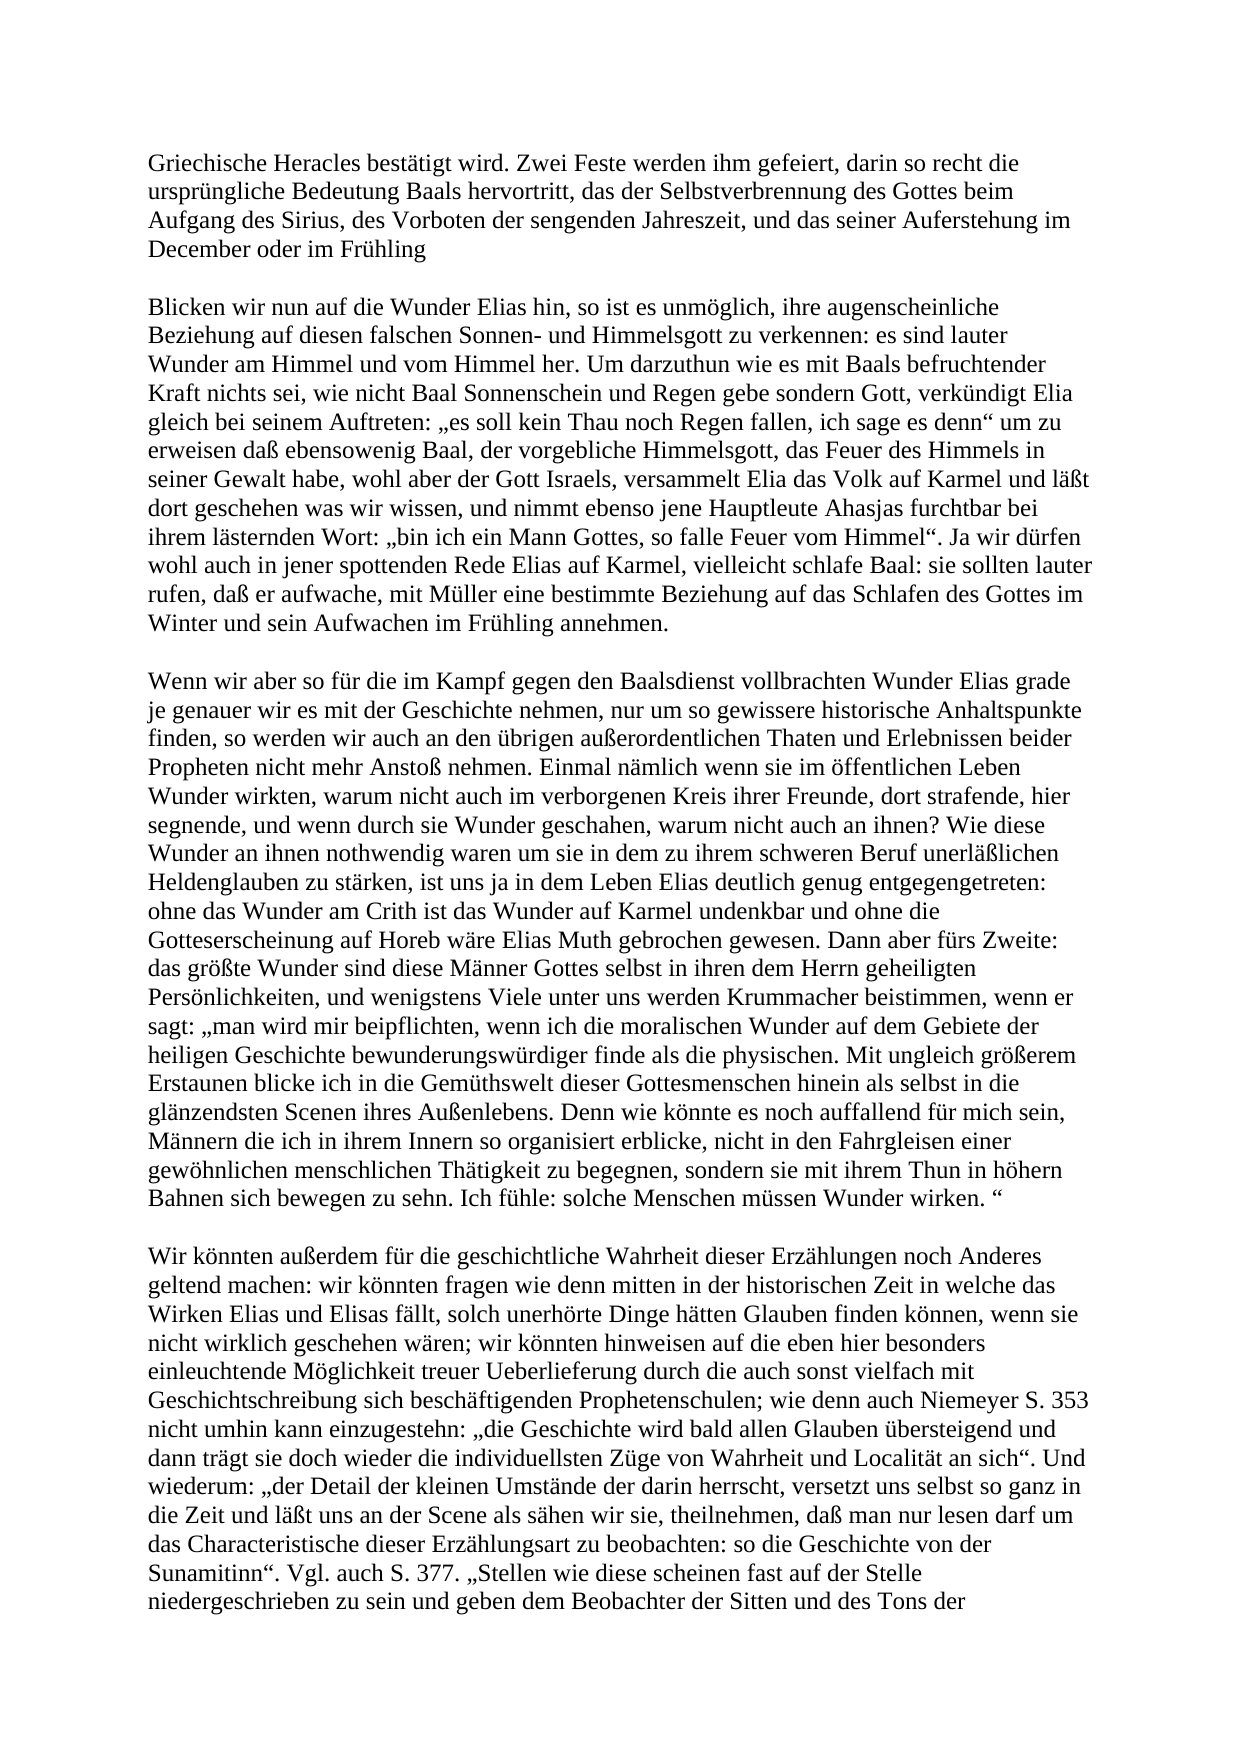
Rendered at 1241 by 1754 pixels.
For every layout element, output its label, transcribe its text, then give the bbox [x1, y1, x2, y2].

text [148, 148, 1093, 263]
text Blicken wir nun auf die Wunder Elias hin, so ist es unmöglich, ihre augenscheinliche Beziehung auf diesen falschen Sonnen- und Himmelsgott zu verkennen: es sind lauter Wunder am Himmel und vom Himmel her. Um darzuthun wie es mit Baals befruchtender Kraft nichts sei, wie nicht Baal Sonnenschein und Regen gebe sondern Gott, verkündigt Elia gleich bei seinem Auftreten: „es soll kein Thau noch Regen fallen, ich sage es denn“ um zu erweisen daß ebensowenig Baal, der vorgebliche Himmelsgott, das Feuer des Himmels in seiner Gewalt habe, wohl aber der Gott Israels, versammelt Elia das Volk auf Karmel und läßt dort geschehen was wir wissen, und nimmt ebenso jene Hauptleute Ahasjas furchtbar bei ihrem lästernden Wort: „bin ich ein Mann Gottes, so falle Feuer vom Himmel“. Ja wir dürfen wohl auch in jener spottenden Rede Elias auf Karmel, vielleicht schlafe Baal: sie sollten lauter rufen, daß er aufwache, mit Müller eine bestimmte Beziehung auf das Schlafen des Gottes im Winter und sein Aufwachen im Frühling annehmen. [148, 292, 1093, 637]
text Wenn wir aber so für die im Kampf gegen den Baalsdienst vollbrachten Wunder Elias grade je genauer wir es mit der Geschichte nehmen, nur um so gewissere historische Anhaltspunkte finden, so werden wir auch an den übrigen außerordentlichen Thaten und Erlebnissen beider Propheten nicht mehr Anstoß nehmen. Einmal nämlich wenn sie im öffentlichen Leben Wunder wirkten, warum nicht auch im verborgenen Kreis ihrer Freunde, dort strafende, hier segnende, und wenn durch sie Wunder geschahen, warum nicht auch an ihnen? Wie diese Wunder an ihnen nothwendig waren um sie in dem zu ihrem schweren Beruf unerläßlichen Heldenglauben zu stärken, ist uns ja in dem Leben Elias deutlich genug entgegengetreten: ohne das Wunder am Crith ist das Wunder auf Karmel undenkbar und ohne die Gotteserscheinung auf Horeb wäre Elias Muth gebrochen gewesen. Dann aber fürs Zweite: das größte Wunder sind diese Männer Gottes selbst in ihren dem Herrn geheiligten Persönlichkeiten, und wenigstens Viele unter uns werden Krummacher beistimmen, wenn er sagt: „man wird mir beipflichten, wenn ich die moralischen Wunder auf dem Gebiete der heiligen Geschichte bewunderungswürdiger finde als die physischen. Mit ungleich größerem Erstaunen blicke ich in die Gemüthswelt dieser Gottesmenschen hinein als selbst in die glänzendsten Scenen ihres Außenlebens. Denn wie könnte es noch auffallend für mich sein, Männern die ich in ihrem Innern so organisiert erblicke, nicht in den Fahrgleisen einer gewöhnlichen menschlichen Thätigkeit zu begegnen, sondern sie mit ihrem Thun in höhern Bahnen sich bewegen zu sehn. Ich fühle: solche Menschen müssen Wunder wirken. “ [148, 666, 1093, 1212]
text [148, 1241, 1093, 1615]
